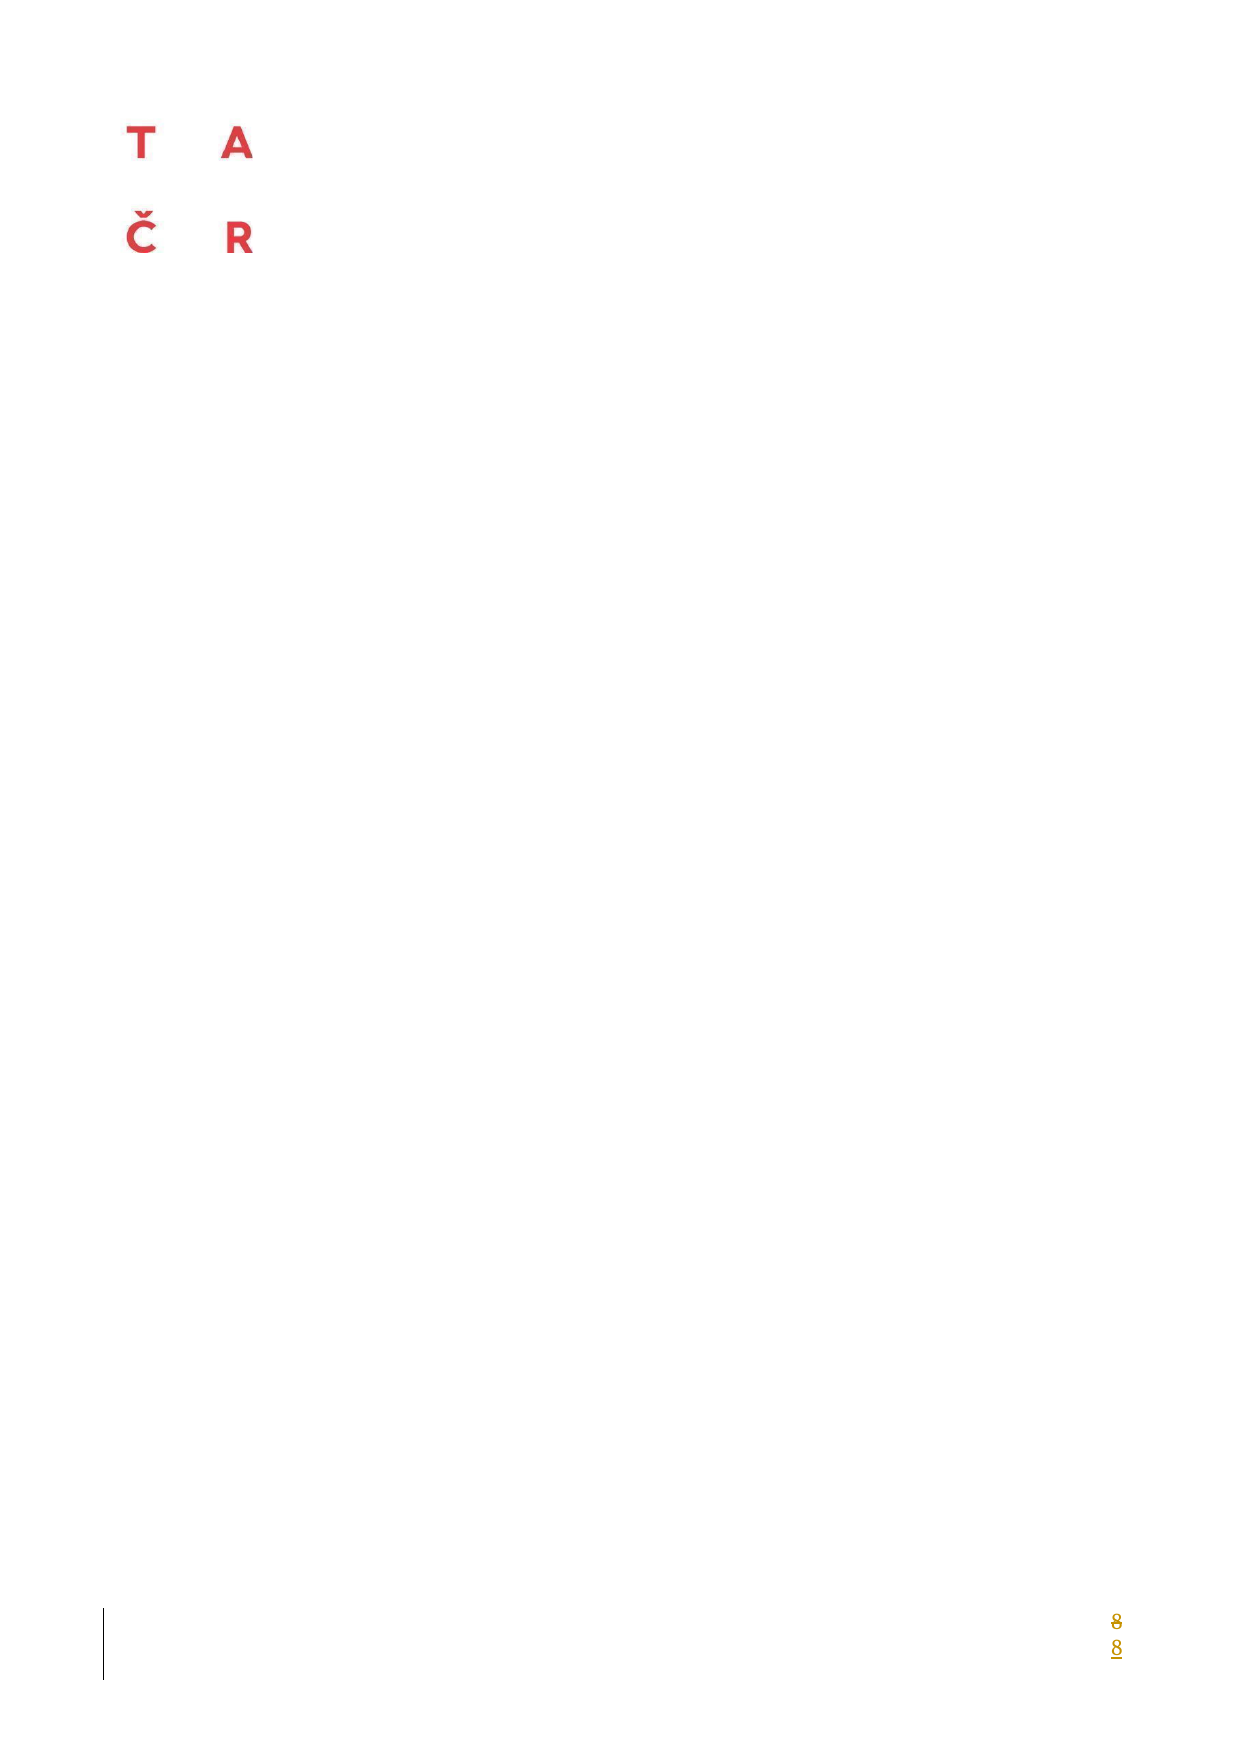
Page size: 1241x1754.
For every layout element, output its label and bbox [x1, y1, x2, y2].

picture [0, 0, 253, 253]
